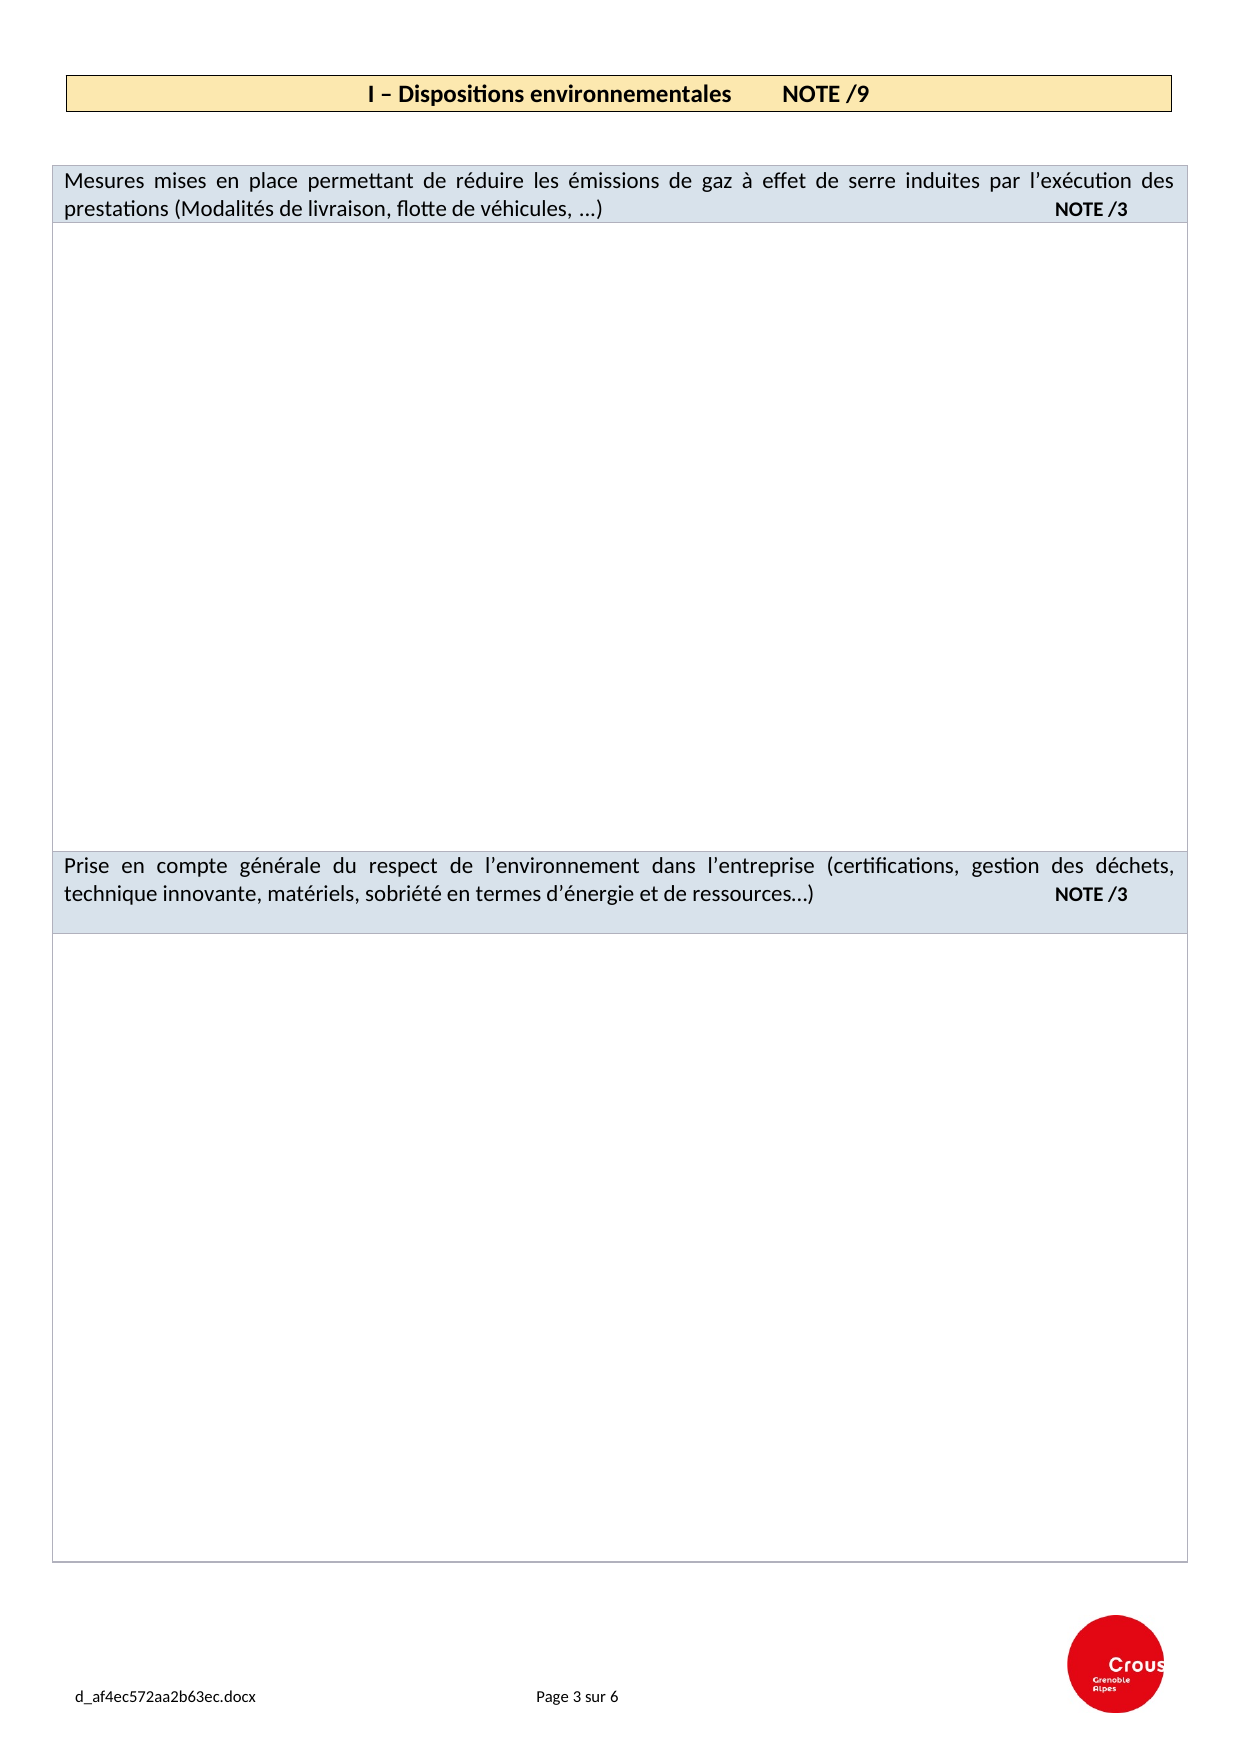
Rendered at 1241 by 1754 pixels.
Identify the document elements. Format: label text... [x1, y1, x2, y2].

picture [1067, 1615, 1164, 1713]
table_cell [53, 934, 1187, 1561]
table_header Mesures mises en place permettant de réduire les émissions de gaz à effet de serre induites par l’exécution des prestations (Modalités de livraison, flotte de véhicules, ...) NOTE /3 [53, 166, 1187, 222]
text I – Dispositions environnementales NOTE /9 [67, 76, 1171, 111]
table_cell [53, 223, 1187, 851]
table_cell Prise en compte générale du respect de l’environnement dans l’entreprise (certifications, gestion des déchets, technique innovante, matériels, sobriété en termes d’énergie et de ressources…) NOTE /3 [53, 852, 1187, 933]
